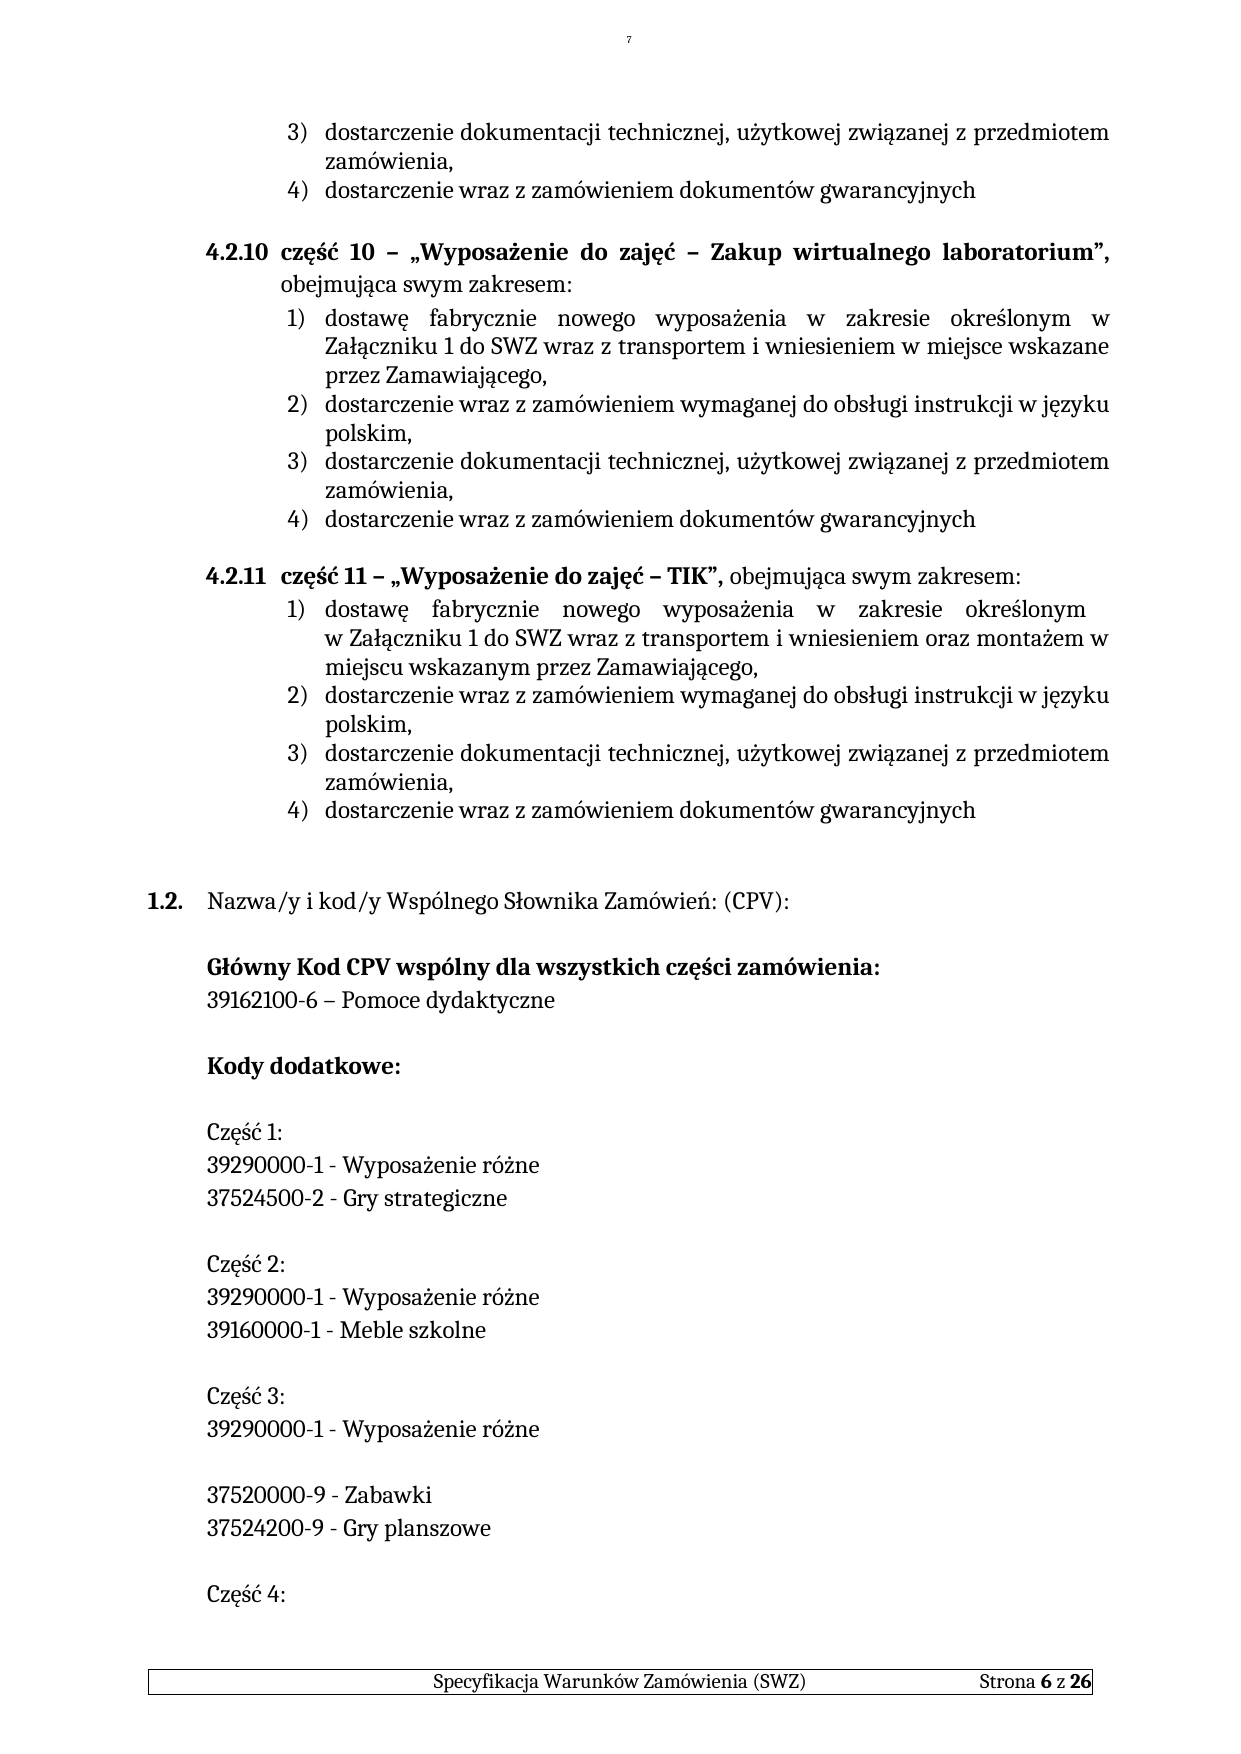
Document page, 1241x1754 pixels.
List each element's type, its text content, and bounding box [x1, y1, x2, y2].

list Nazwa/y i kod/y Wspólnego Słownika Zamówień: (CPV): [148, 887, 1110, 916]
list dostarczenie dokumentacji technicznej, użytkowej związanej z przedmiotem zamówienia, [287, 118, 1110, 176]
list 39290000-1 - Wyposażenie różne [207, 1151, 1110, 1180]
list dostarczenie wraz z zamówieniem dokumentów gwarancyjnych [287, 176, 1110, 204]
list dostawę fabrycznie nowego wyposażenia w zakresie określonym w Załączniku 1 do SWZ wraz z transportem i wniesieniem w miejsce wskazane przez Zamawiającego, [287, 303, 1110, 390]
list Część 3: [207, 1382, 1110, 1411]
list Część 4: [207, 1580, 1110, 1609]
list dostawę fabrycznie nowego wyposażenia w zakresie określonym w Załączniku 1 do SWZ wraz z transportem i wniesieniem oraz montażem w miejscu wskazanym przez Zamawiającego, [287, 595, 1110, 681]
list 39290000-1 - Wyposażenie różne [207, 1415, 1110, 1444]
text Główny Kod CPV wspólny dla wszystkich części zamówienia: [207, 953, 1110, 982]
list Część 1: [207, 1118, 1110, 1147]
list Część 2: [207, 1250, 1110, 1279]
text 39162100-6 – Pomoce dydaktyczne [207, 986, 1110, 1015]
text 39290000-1 - Wyposażenie różne [207, 1283, 1110, 1312]
text Kody dodatkowe: [207, 1052, 1110, 1081]
list dostarczenie dokumentacji technicznej, użytkowej związanej z przedmiotem zamówienia, [287, 739, 1110, 796]
list 37524200-9 - Gry planszowe [207, 1514, 1110, 1543]
list część 11 – „Wyposażenie do zajęć – TIK”, obejmująca swym zakresem: [206, 562, 1110, 591]
list dostarczenie wraz z zamówieniem wymaganej do obsługi instrukcji w języku polskim, [287, 390, 1110, 447]
list 37520000-9 - Zabawki [207, 1481, 1110, 1510]
list część 10 – „Wyposażenie do zajęć – Zakup wirtualnego laboratorium”, obejmująca swym zakresem: [206, 237, 1110, 299]
list dostarczenie wraz z zamówieniem dokumentów gwarancyjnych [287, 505, 1110, 533]
list dostarczenie dokumentacji technicznej, użytkowej związanej z przedmiotem zamówienia, [287, 447, 1110, 505]
text 39160000-1 - Meble szkolne [207, 1316, 1110, 1345]
list 37524500-2 - Gry strategiczne [207, 1184, 1110, 1213]
list dostarczenie wraz z zamówieniem dokumentów gwarancyjnych [287, 796, 1110, 825]
list dostarczenie wraz z zamówieniem wymaganej do obsługi instrukcji w języku polskim, [287, 681, 1110, 739]
